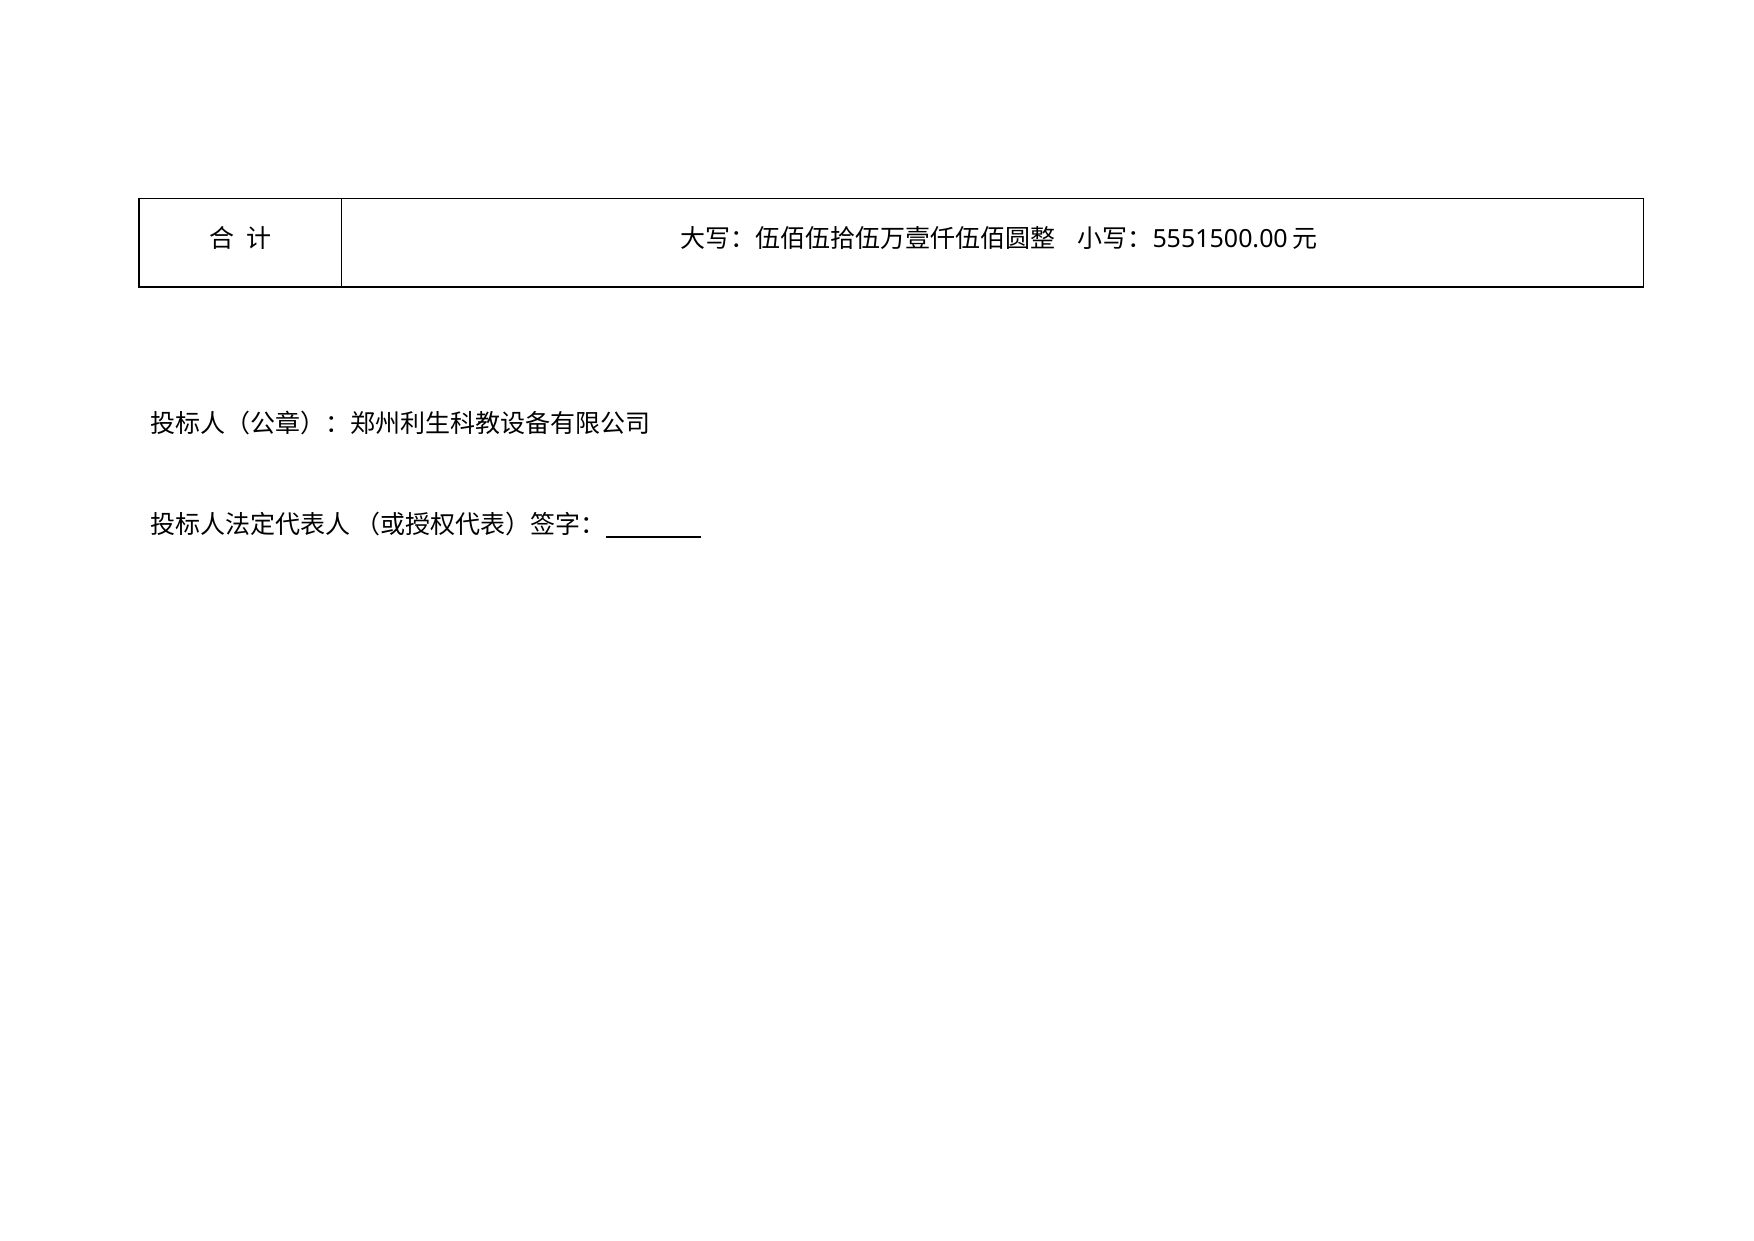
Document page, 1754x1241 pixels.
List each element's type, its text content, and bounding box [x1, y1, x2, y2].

table_cell 合 计 [140, 199, 341, 286]
text 投标人（公章）：郑州利生科教设备有限公司 [150, 389, 1604, 454]
text 投标人法定代表人 （或授权代表）签字： [150, 490, 1604, 555]
table_cell 大写：伍佰伍拾伍万壹仟伍佰圆整 小写：5551500.00元 [342, 199, 1643, 286]
